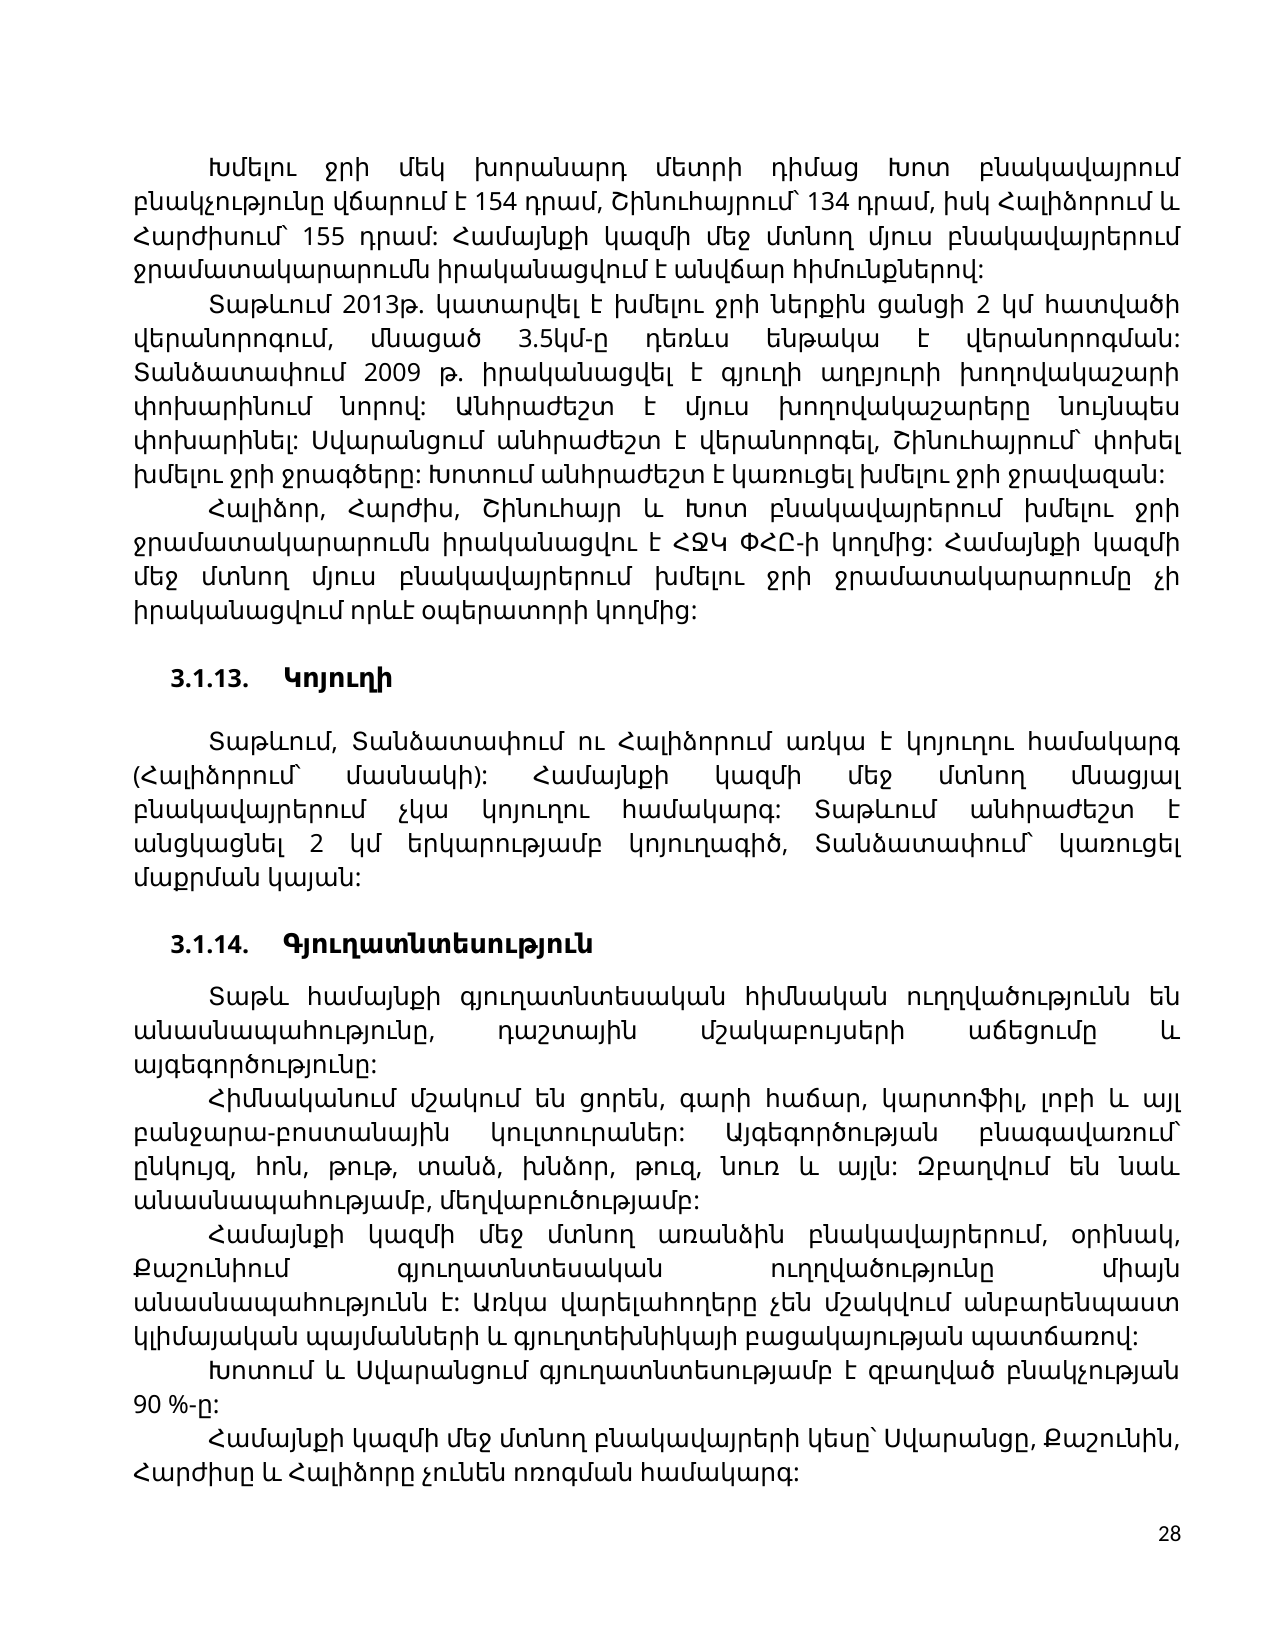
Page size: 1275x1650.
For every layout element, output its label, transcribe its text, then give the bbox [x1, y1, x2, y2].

list Գյուղատնտեսություն [170, 924, 1181, 961]
text Խմելու ջրի մեկ խորանարդ մետրի դիմաց Խոտ բնակավայրում բնակչությունը վճարում է 154 դրամ, Շինուհայրում՝ 134 դրամ, իսկ Հալիձորում և Հարժիսում՝ 155 դրամ: Համայնքի կազմի մեջ մտնող մյուս բնակավայրերում ջրամատակարարումն իրականացվում է անվճար հիմունքներով: [133, 150, 1181, 286]
text Հալիձոր, Հարժիս, Շինուհայր և Խոտ բնակավայրերում խմելու ջրի ջրամատակարարումն իրականացվու է ՀՋԿ ՓՀԸ-ի կողմից: Համայնքի կազմի մեջ մտնող մյուս բնակավայրերում խմելու ջրի ջրամատակարարումը չի իրականացվում որևէ օպերատորի կողմից: [133, 491, 1181, 627]
text Հիմնականում մշակում են ցորեն, գարի հաճար, կարտոֆիլ, լոբի և այլ բանջարա-բոստանային կուլտուրաներ: Այգեգործության բնագավառում՝ ընկույզ, հոն, թութ, տանձ, խնձոր, թուզ, նուռ և այլն: Զբաղվում են նաև անասնապահությամբ, մեղվաբուծությամբ: [133, 1080, 1181, 1217]
text Տաթևում, Տանձատափում ու Հալիձորում առկա է կոյուղու համակարգ (Հալիձորում՝ մասնակի): Համայնքի կազմի մեջ մտնող մնացյալ բնակավայրերում չկա կոյուղու համակարգ: Տաթևում անհրաժեշտ է անցկացնել 2 կմ երկարությամբ կոյուղագիծ, Տանձատափում՝ կառուցել մաքրման կայան: [133, 723, 1181, 894]
text Տաթևում 2013թ. կատարվել է խմելու ջրի ներքին ցանցի 2 կմ հատվածի վերանորոգում, մնացած 3.5կմ-ը դեռևս ենթակա է վերանորոգման: Տանձատափում 2009 թ. իրականացվել է գյուղի աղբյուրի խողովակաշարի փոխարինում նորով: Անհրաժեշտ է մյուս խողովակաշարերը նույնպես փոխարինել: Սվարանցում անհրաժեշտ է վերանորոգել, Շինուհայրում՝ փոխել խմելու ջրի ջրագծերը: Խոտում անհրաժեշտ է կառուցել խմելու ջրի ջրավազան: [133, 286, 1181, 491]
text Համայնքի կազմի մեջ մտնող բնակավայրերի կեսը՝ Սվարանցը, Քաշունին, Հարժիսը և Հալիձորը չունեն ոռոգման համակարգ: [133, 1421, 1181, 1489]
list Կոյուղի [170, 658, 1181, 695]
text Խոտում և Սվարանցում գյուղատնտեսությամբ է զբաղված բնակչության 90 %-ը: [133, 1353, 1181, 1421]
text Տաթև համայնքի գյուղատնտեսական հիմնական ուղղվածությունն են անասնապահությունը, դաշտային մշակաբույսերի աճեցումը և այգեգործությունը: [133, 978, 1181, 1080]
text Համայնքի կազմի մեջ մտնող առանձին բնակավայրերում, օրինակ, Քաշունիում գյուղատնտեսական ուղղվածությունը միայն անասնապահությունն է: Առկա վարելահողերը չեն մշակվում անբարենպաստ կլիմայական պայմանների և գյուղտեխնիկայի բացակայության պատճառով: [133, 1217, 1181, 1353]
